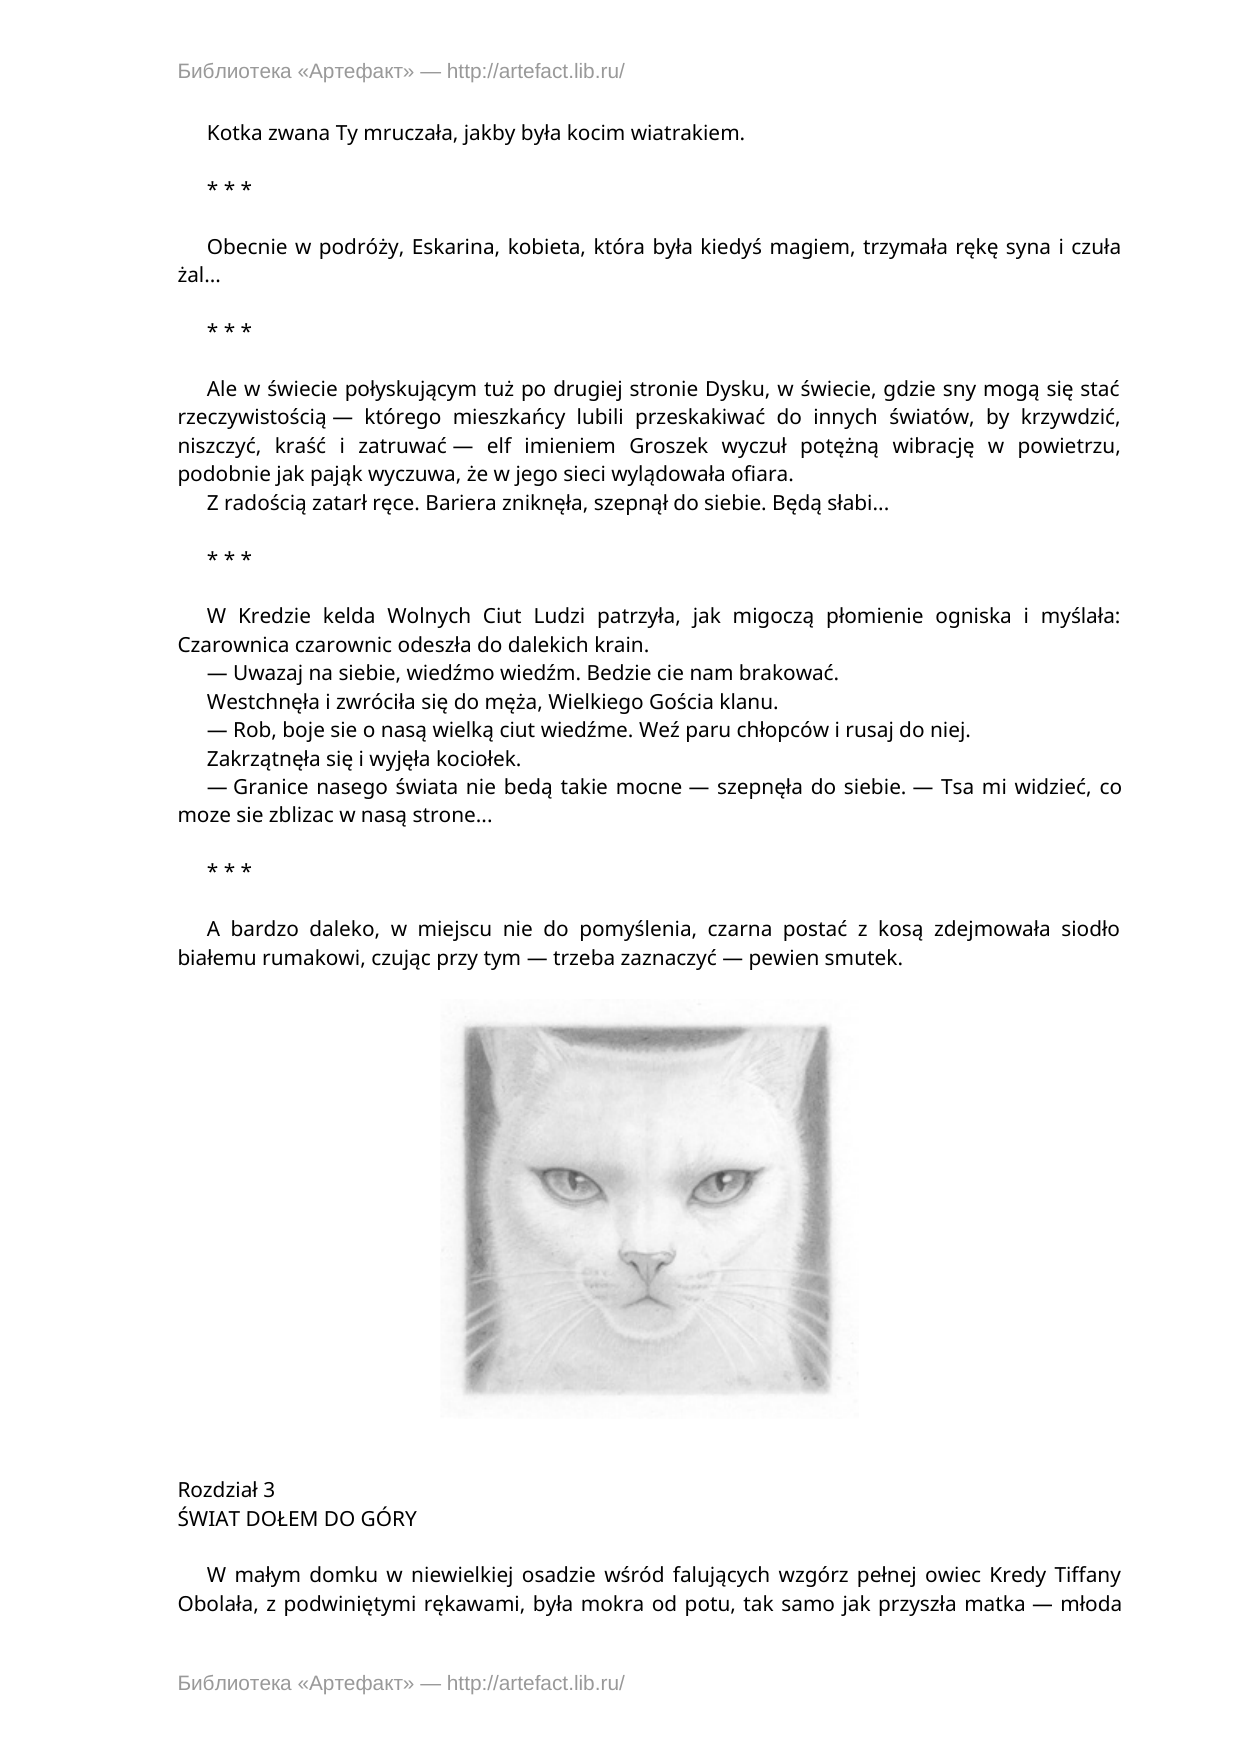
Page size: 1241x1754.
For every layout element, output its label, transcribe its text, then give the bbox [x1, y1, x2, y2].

text Westchnęła i zwróciła się do męża, Wielkiego Gościa klanu. [177, 687, 1122, 715]
text * * * [177, 175, 1122, 203]
text Z radością zatarł ręce. Bariera zniknęła, szepnął do siebie. Będą słabi... [177, 488, 1122, 516]
text Obecnie w podróży, Eskarina, kobieta, która była kiedyś magiem, trzymała rękę syna i czuła żal... [177, 232, 1122, 289]
text * * * [177, 545, 1122, 573]
text * * * [177, 317, 1122, 346]
text — Rob, boje sie o nasą wielką ciut wiedźme. Weź paru chłopców i rusaj do niej. [177, 715, 1122, 744]
text — Uwazaj na siebie, wiedźmo wiedźm. Bedzie cie nam brakować. [177, 658, 1122, 687]
picture [440, 999, 859, 1419]
text Zakrzątnęła się i wyjęła kociołek. [177, 744, 1122, 772]
text A bardzo daleko, w miejscu nie do pomyślenia, czarna postać z kosą zdejmowała siodło białemu rumakowi, czując przy tym — trzeba zaznaczyć — pewien smutek. [177, 914, 1122, 971]
text Ale w świecie połyskującym tuż po drugiej stronie Dysku, w świecie, gdzie sny mogą się stać rzeczywistością — którego mieszkańcy lubili przeskakiwać do innych światów, by krzywdzić, niszczyć, kraść i zatruwać — elf imieniem Groszek wyczuł potężną wibrację w powietrzu, podobnie jak pająk wyczuwa, że w jego sieci wylądowała ofiara. [177, 374, 1122, 488]
text ŚWIAT DOŁEM DO GÓRY [177, 1504, 1122, 1532]
text W Kredzie kelda Wolnych Ciut Ludzi patrzyła, jak migoczą płomienie ogniska i myślała: Czarownica czarownic odeszła do dalekich krain. [177, 602, 1122, 658]
text * * * [177, 857, 1122, 886]
text — Granice nasego świata nie bedą takie mocne — szepnęła do siebie. — Tsa mi widzieć, co moze sie zblizac w nasą strone... [177, 772, 1122, 829]
text Kotka zwana Ty mruczała, jakby była kocim wiatrakiem. [177, 118, 1122, 147]
text Rozdział 3 [177, 1475, 1122, 1504]
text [177, 1561, 1122, 1617]
